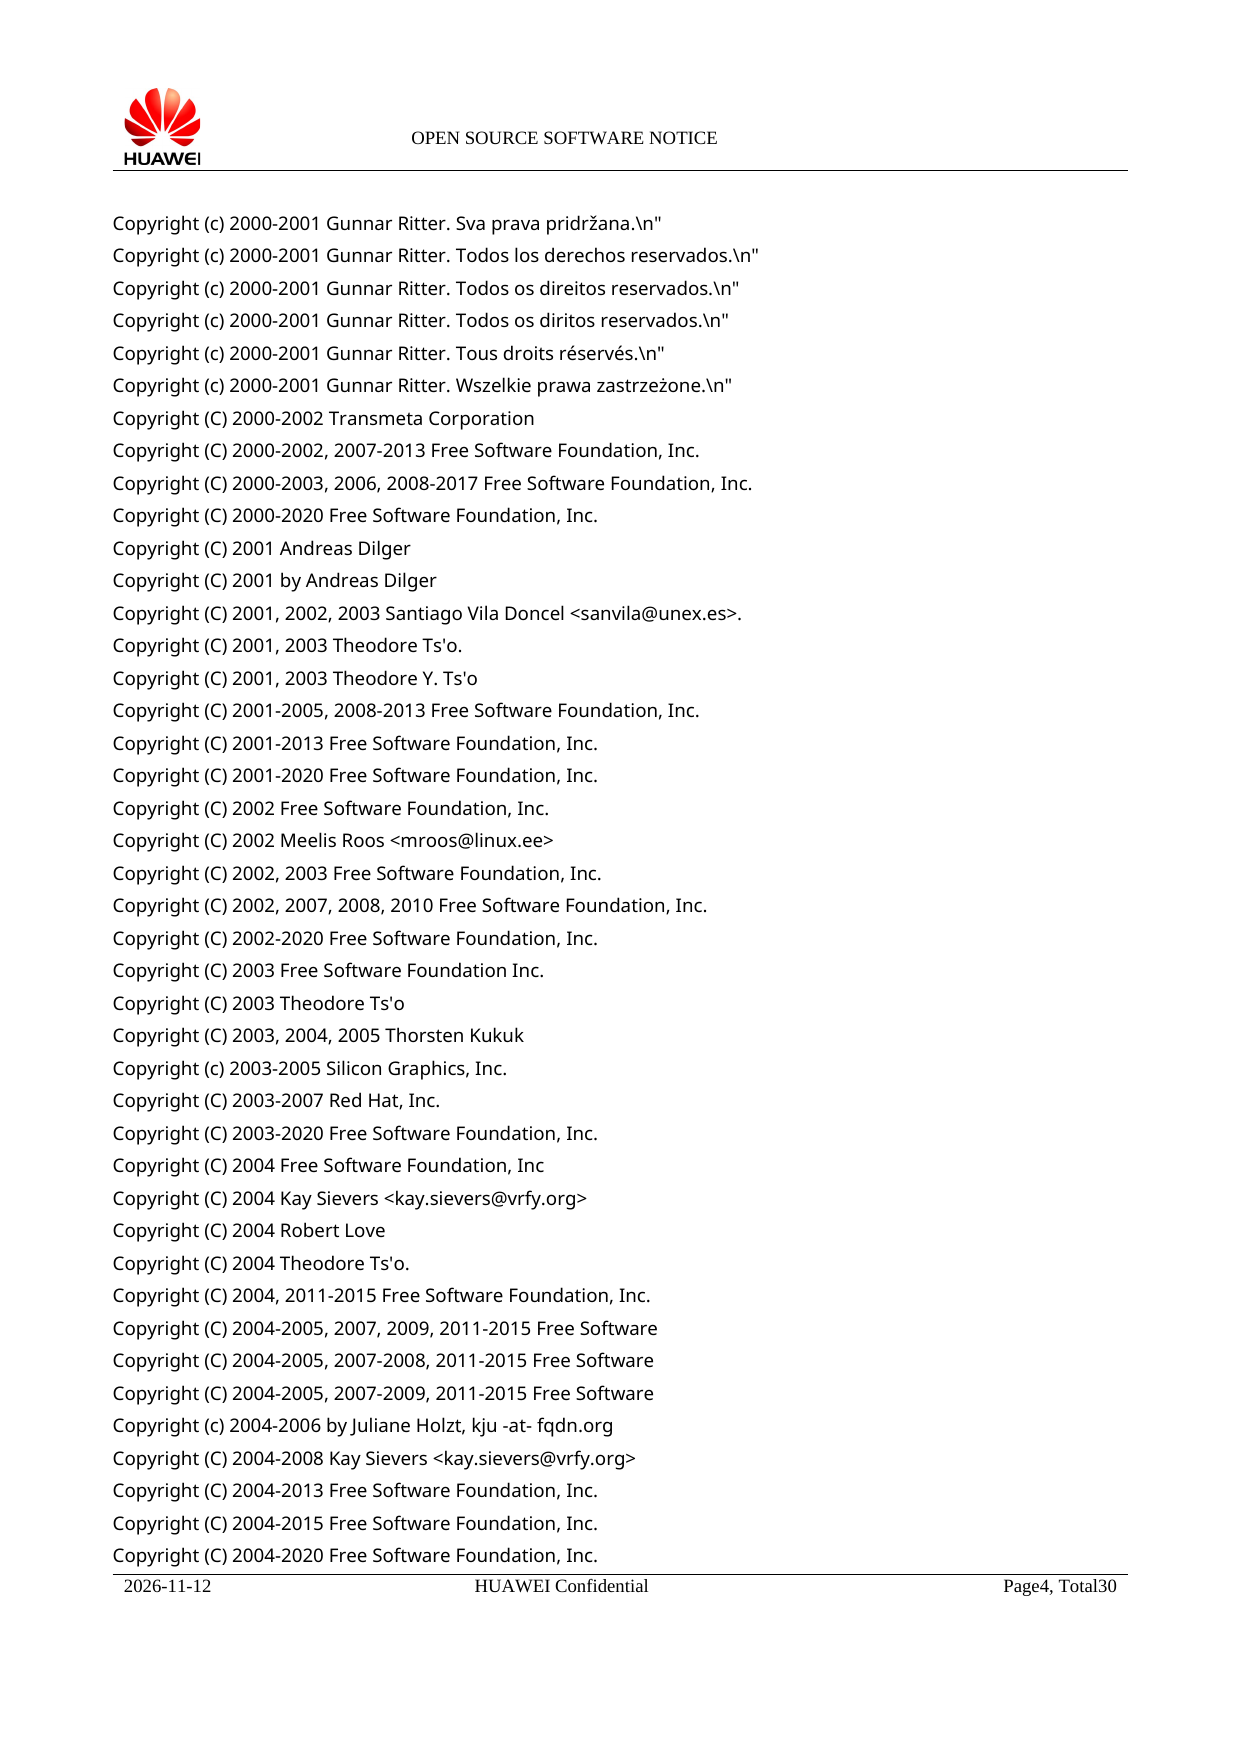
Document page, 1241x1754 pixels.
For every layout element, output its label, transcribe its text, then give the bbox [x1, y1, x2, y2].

text Copyright (C) 2002, 2003 Free Software Foundation, Inc. [112, 856, 1128, 889]
text Copyright (C) 2001 by Andreas Dilger [112, 564, 1128, 596]
text Copyright (c) 2000-2001 Gunnar Ritter. Todos los derechos reservados.\n" [112, 239, 1128, 271]
text Copyright (C) 2002, 2007, 2008, 2010 Free Software Foundation, Inc. [112, 889, 1128, 921]
text Copyright (C) 2004 Free Software Foundation, Inc [112, 1149, 1128, 1181]
text Copyright (C) 2004-2013 Free Software Foundation, Inc. [112, 1474, 1128, 1506]
text Copyright (C) 2002 Meelis Roos <mroos@linux.ee> [112, 824, 1128, 856]
text Copyright (c) 2000-2001 Gunnar Ritter. Tous droits réservés.\n" [112, 336, 1128, 369]
text Copyright (C) 2004-2005, 2007-2009, 2011-2015 Free Software [112, 1376, 1128, 1409]
text Copyright (C) 2004 Theodore Ts'o. [112, 1246, 1128, 1279]
text Copyright (C) 2004-2015 Free Software Foundation, Inc. [112, 1506, 1128, 1539]
text Copyright (C) 2004, 2011-2015 Free Software Foundation, Inc. [112, 1279, 1128, 1311]
text Copyright (c) 2000-2001 Gunnar Ritter. Sva prava pridržana.\n" [112, 206, 1128, 239]
text Copyright (c) 2000-2001 Gunnar Ritter. Todos os diritos reservados.\n" [112, 304, 1128, 336]
text Copyright (C) 2001, 2003 Theodore Ts'o. [112, 629, 1128, 661]
text Copyright (C) 2004 Kay Sievers <kay.sievers@vrfy.org> [112, 1181, 1128, 1214]
text Copyright (c) 2000-2001 Gunnar Ritter. Wszelkie prawa zastrzeżone.\n" [112, 369, 1128, 401]
text Copyright (C) 2004-2008 Kay Sievers <kay.sievers@vrfy.org> [112, 1441, 1128, 1474]
text Copyright (c) 2000-2001 Gunnar Ritter. Todos os direitos reservados.\n" [112, 271, 1128, 304]
text Copyright (C) 2000-2003, 2006, 2008-2017 Free Software Foundation, Inc. [112, 466, 1128, 499]
text Copyright (C) 2001-2005, 2008-2013 Free Software Foundation, Inc. [112, 694, 1128, 726]
text Copyright (c) 2003-2005 Silicon Graphics, Inc. [112, 1051, 1128, 1084]
text Copyright (C) 2003-2020 Free Software Foundation, Inc. [112, 1116, 1128, 1149]
text Copyright (C) 2001-2020 Free Software Foundation, Inc. [112, 759, 1128, 791]
text Copyright (C) 2003, 2004, 2005 Thorsten Kukuk [112, 1019, 1128, 1051]
text Copyright (C) 2000-2020 Free Software Foundation, Inc. [112, 499, 1128, 531]
text Copyright (C) 2002 Free Software Foundation, Inc. [112, 791, 1128, 824]
text Copyright (C) 2003 Free Software Foundation Inc. [112, 954, 1128, 986]
text Copyright (c) 2004-2006 by Juliane Holzt, kju -at- fqdn.org [112, 1409, 1128, 1441]
text Copyright (C) 2001, 2002, 2003 Santiago Vila Doncel <sanvila@unex.es>. [112, 596, 1128, 629]
text Copyright (C) 2004-2020 Free Software Foundation, Inc. [112, 1539, 1128, 1571]
text Copyright (C) 2004-2005, 2007, 2009, 2011-2015 Free Software [112, 1311, 1128, 1344]
text Copyright (C) 2003 Theodore Ts'o [112, 986, 1128, 1019]
text Copyright (C) 2001 Andreas Dilger [112, 531, 1128, 564]
text Copyright (C) 2002-2020 Free Software Foundation, Inc. [112, 921, 1128, 954]
text Copyright (C) 2000-2002, 2007-2013 Free Software Foundation, Inc. [112, 434, 1128, 466]
text Copyright (C) 2000-2002 Transmeta Corporation [112, 401, 1128, 434]
text Copyright (C) 2004-2005, 2007-2008, 2011-2015 Free Software [112, 1344, 1128, 1376]
text Copyright (C) 2004 Robert Love [112, 1214, 1128, 1246]
text Copyright (C) 2001, 2003 Theodore Y. Ts'o [112, 661, 1128, 694]
picture [124, 88, 201, 165]
text Copyright (C) 2003-2007 Red Hat, Inc. [112, 1084, 1128, 1116]
text Copyright (C) 2001-2013 Free Software Foundation, Inc. [112, 726, 1128, 759]
